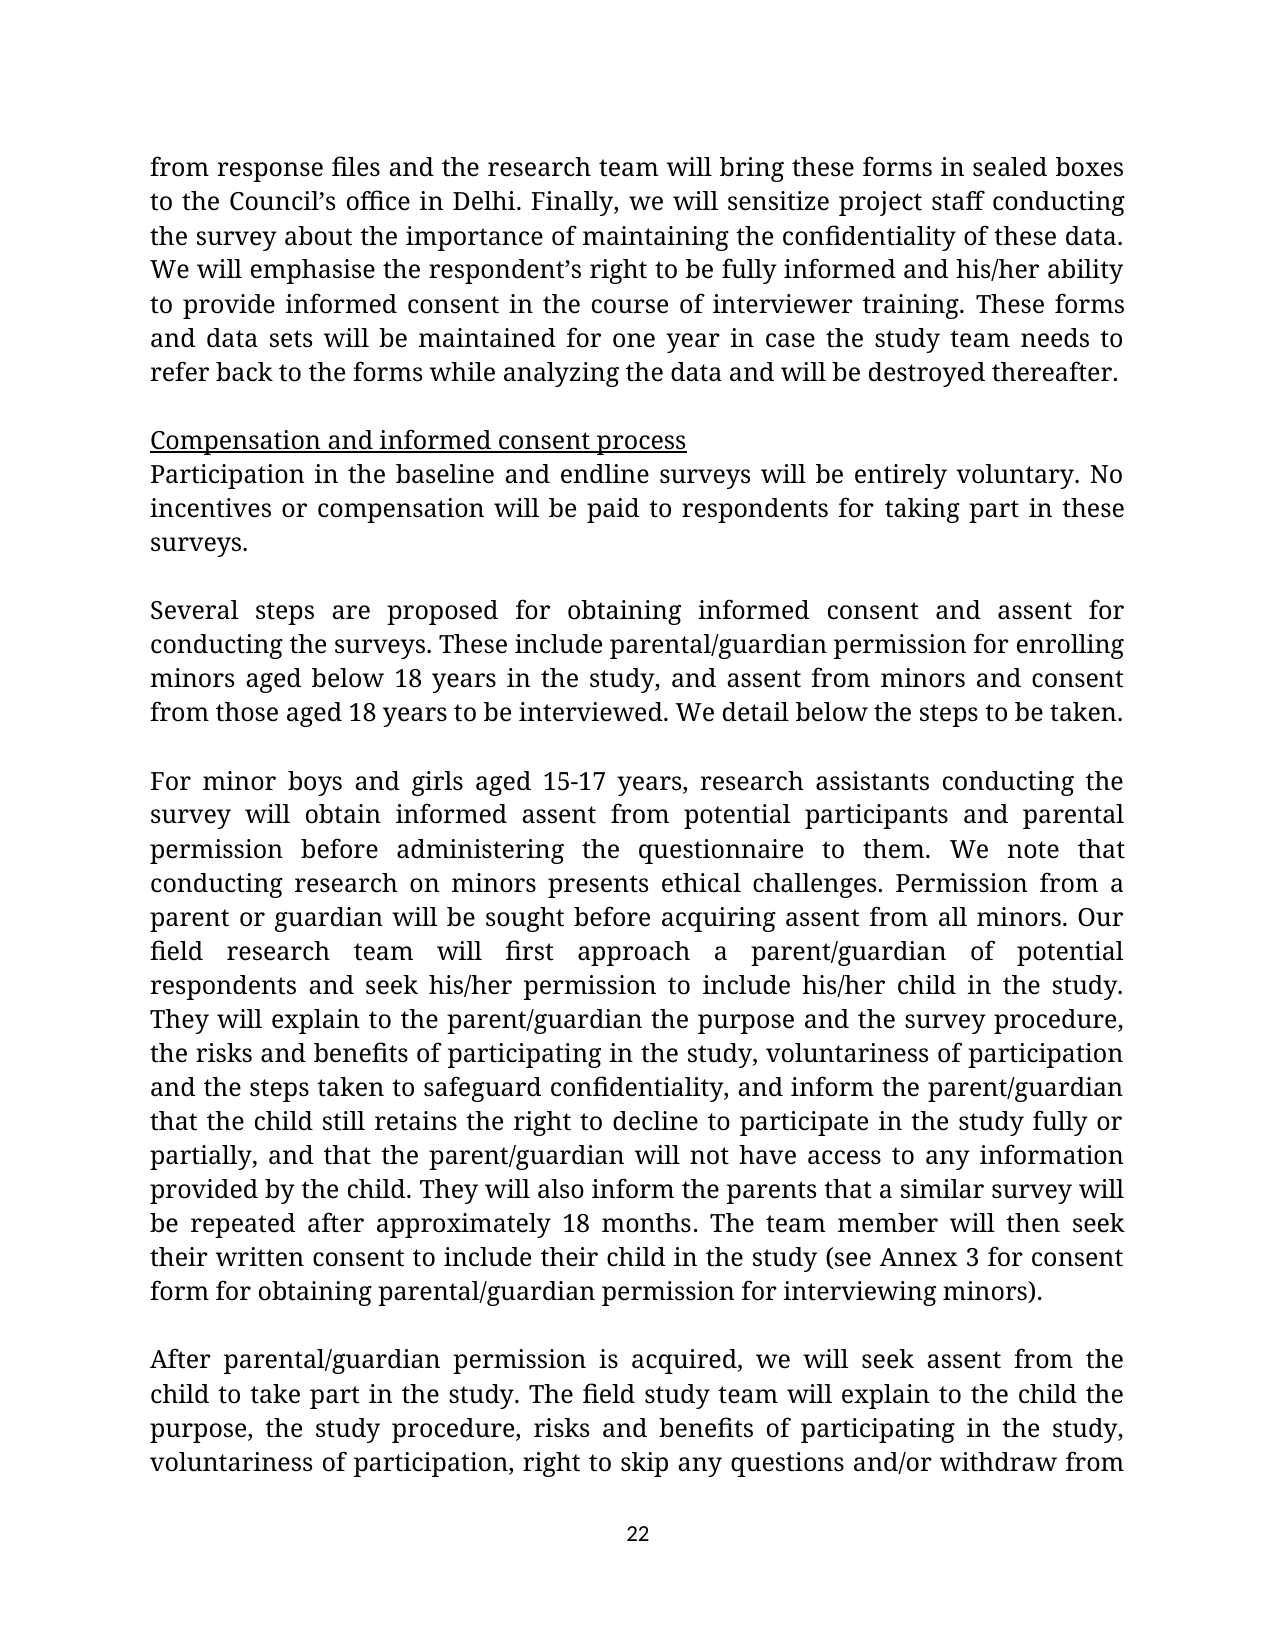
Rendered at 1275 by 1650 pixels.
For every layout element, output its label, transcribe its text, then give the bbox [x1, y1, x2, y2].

subtitle Compensation and informed consent process [150, 422, 1125, 457]
text For minor boys and girls aged 15-17 years, research assistants conducting the survey will obtain informed assent from potential participants and parental permission before administering the questionnaire to them. We note that conducting research on minors presents ethical challenges. Permission from a parent or guardian will be sought before acquiring assent from all minors. Our field research team will first approach a parent/guardian of potential respondents and seek his/her permission to include his/her child in the study. They will explain to the parent/guardian the purpose and the survey procedure, the risks and benefits of participating in the study, voluntariness of participation and the steps taken to safeguard confidentiality, and inform the parent/guardian that the child still retains the right to decline to participate in the study fully or partially, and that the parent/guardian will not have access to any information provided by the child. They will also inform the parents that a similar survey will be repeated after approximately 18 months. The team member will then seek their written consent to include their child in the study (see Annex 3 for consent form for obtaining parental/guardian permission for interviewing minors). [150, 763, 1125, 1308]
text Participation in the baseline and endline surveys will be entirely voluntary. No incentives or compensation will be paid to respondents for taking part in these surveys. [150, 457, 1125, 559]
text Several steps are proposed for obtaining informed consent and assent for conducting the surveys. These include parental/guardian permission for enrolling minors aged below 18 years in the study, and assent from minors and consent from those aged 18 years to be interviewed. We detail below the steps to be taken. [150, 593, 1125, 729]
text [150, 1342, 1125, 1478]
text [150, 150, 1125, 388]
